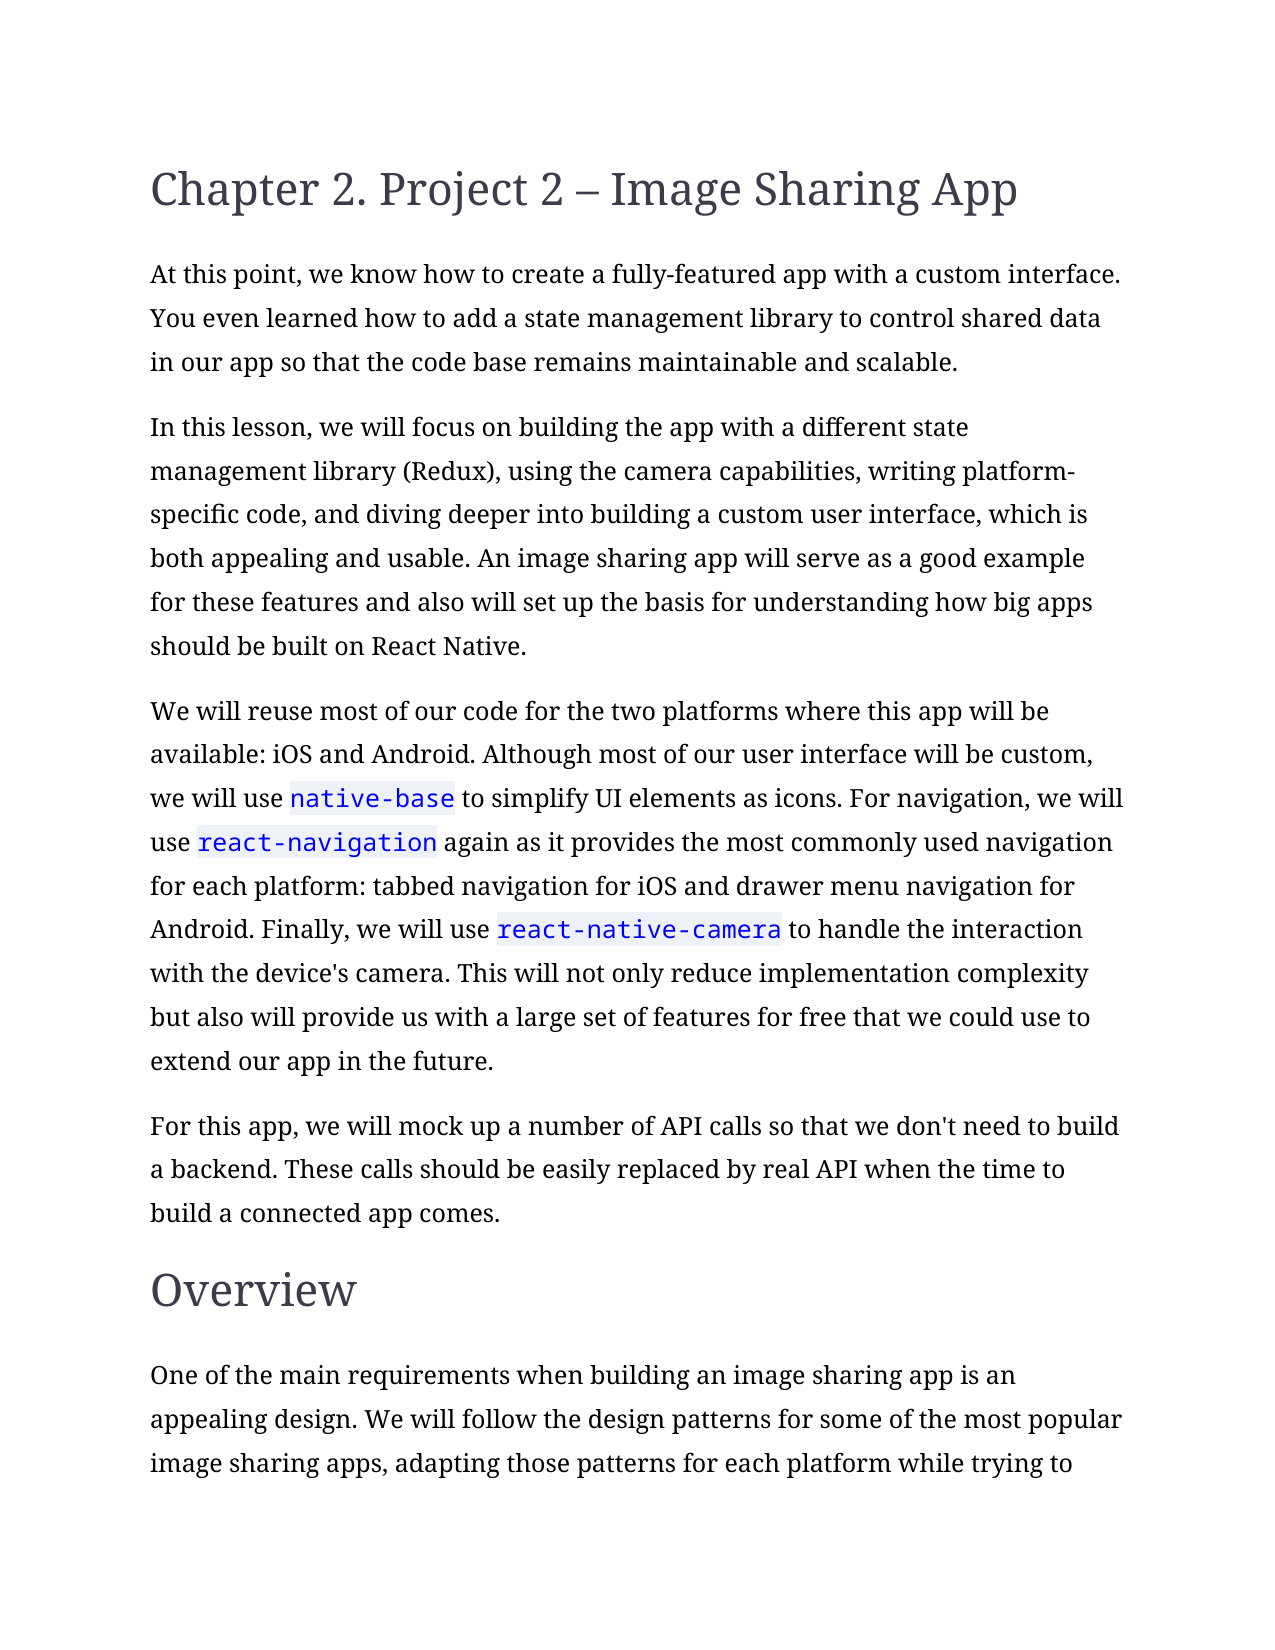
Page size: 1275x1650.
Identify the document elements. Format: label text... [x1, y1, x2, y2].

text In this lesson, we will focus on building the app with a different state management library (Redux), using the camera capabilities, writing platform-specific code, and diving deeper into building a custom user interface, which is both appealing and usable. An image sharing app will serve as a good example for these features and also will set up the basis for understanding how big apps should be built on React Native. [150, 400, 1125, 662]
subtitle Overview [150, 1251, 1125, 1320]
text We will reuse most of our code for the two platforms where this app will be available: iOS and Android. Although most of our user interface will be custom, we will use native-base to simplify UI elements as icons. For navigation, we will use react-navigation again as it provides the most commonly used navigation for each platform: tabbed navigation for iOS and drawer menu navigation for Android. Finally, we will use react-native-camera to handle the interaction with the device's camera. This will not only reduce implementation complexity but also will provide us with a large set of features for free that we could use to extend our app in the future. [150, 683, 1125, 1077]
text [150, 1348, 1125, 1479]
text At this point, we know how to create a fully-featured app with a custom interface. You even learned how to add a state management library to control shared data in our app so that the code base remains maintainable and scalable. [150, 247, 1125, 378]
subtitle Chapter 2. Project 2 – Image Sharing App [150, 150, 1125, 219]
text For this app, we will mock up a number of API calls so that we don't need to build a backend. These calls should be easily replaced by real API when the time to build a connected app comes. [150, 1099, 1125, 1230]
